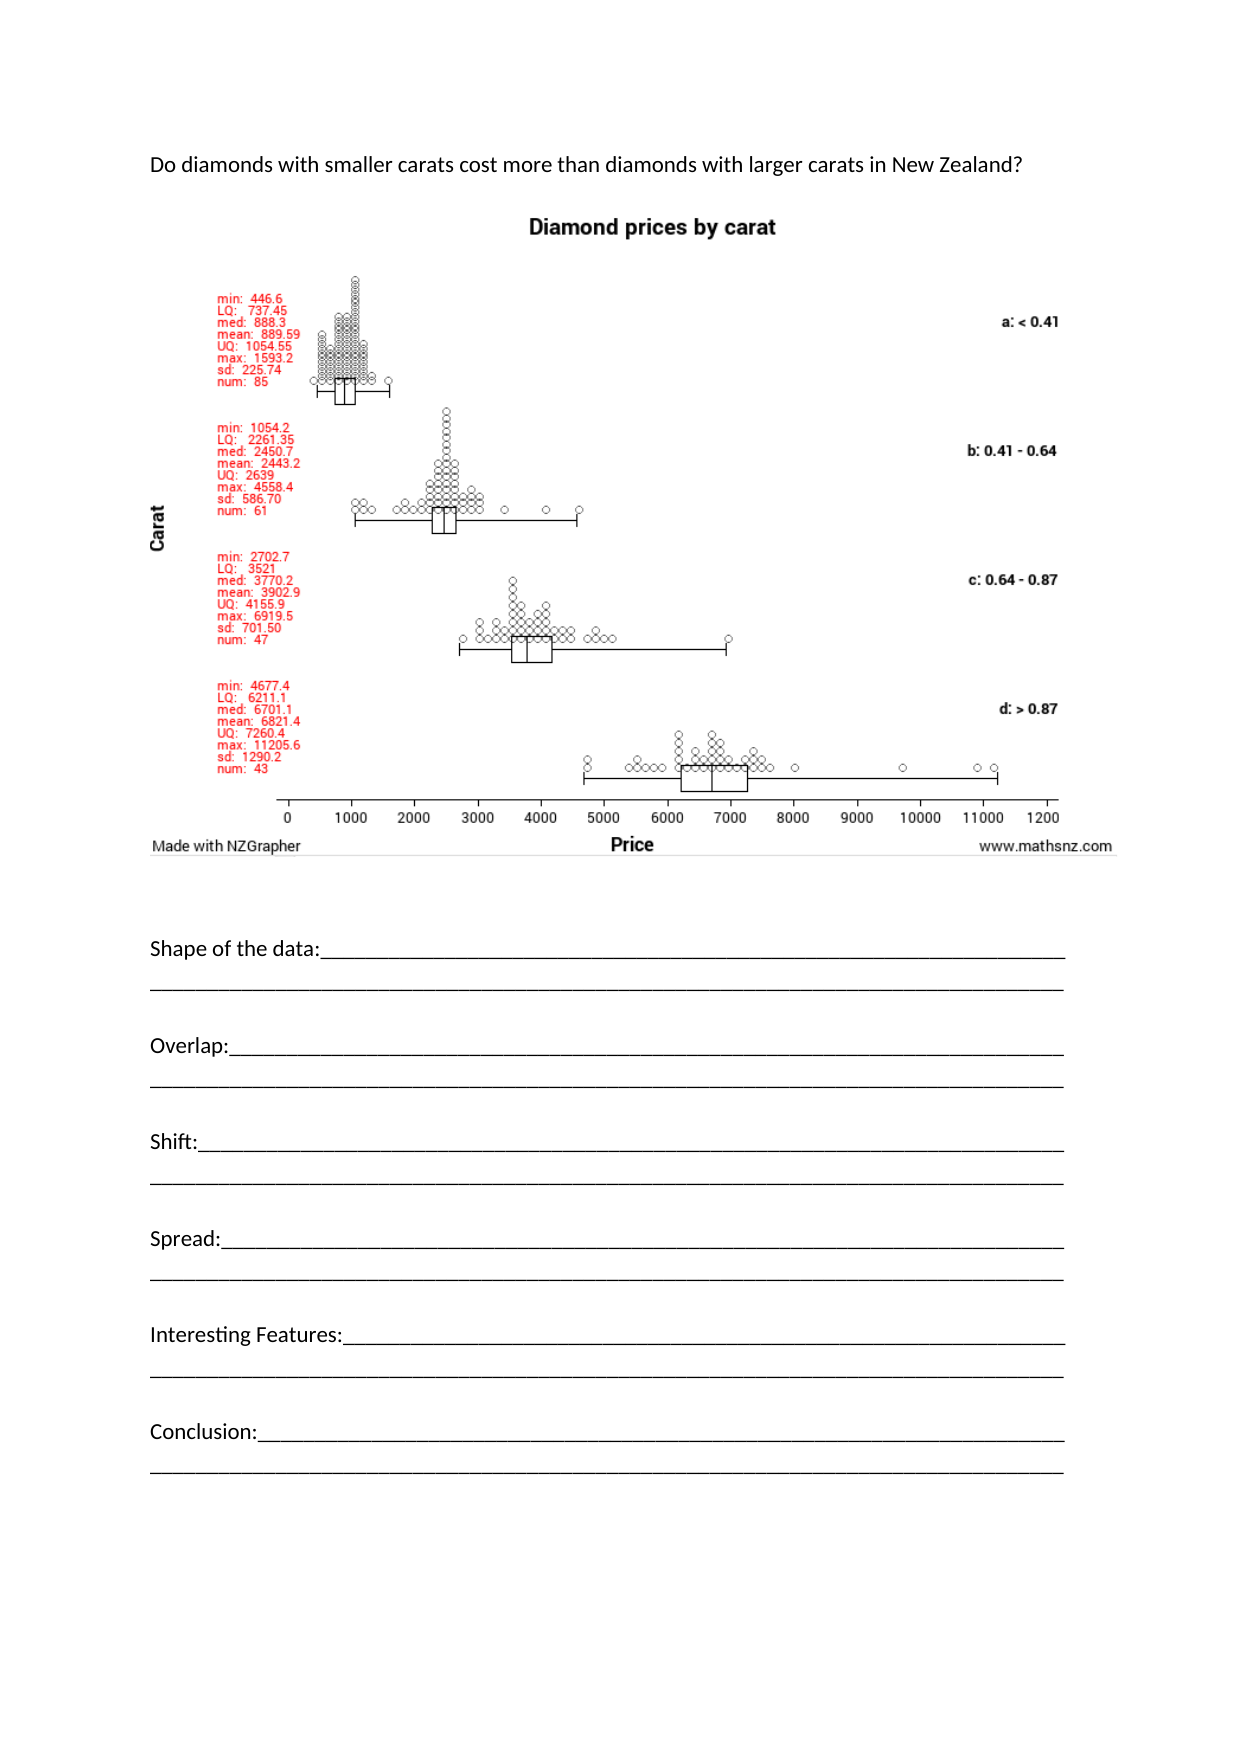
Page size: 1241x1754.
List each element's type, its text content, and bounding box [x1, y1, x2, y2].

text Overlap: [150, 1031, 1090, 1091]
text Do diamonds with smaller carats cost more than diamonds with larger carats in New Zealand? [150, 150, 1090, 178]
text Spread: [150, 1224, 1090, 1284]
text Conclusion: [150, 1417, 1090, 1445]
text Interesting Features: [150, 1321, 1090, 1381]
text Shape of the data: [150, 934, 1090, 962]
picture [150, 203, 1118, 857]
text Shift: [150, 1127, 1090, 1188]
